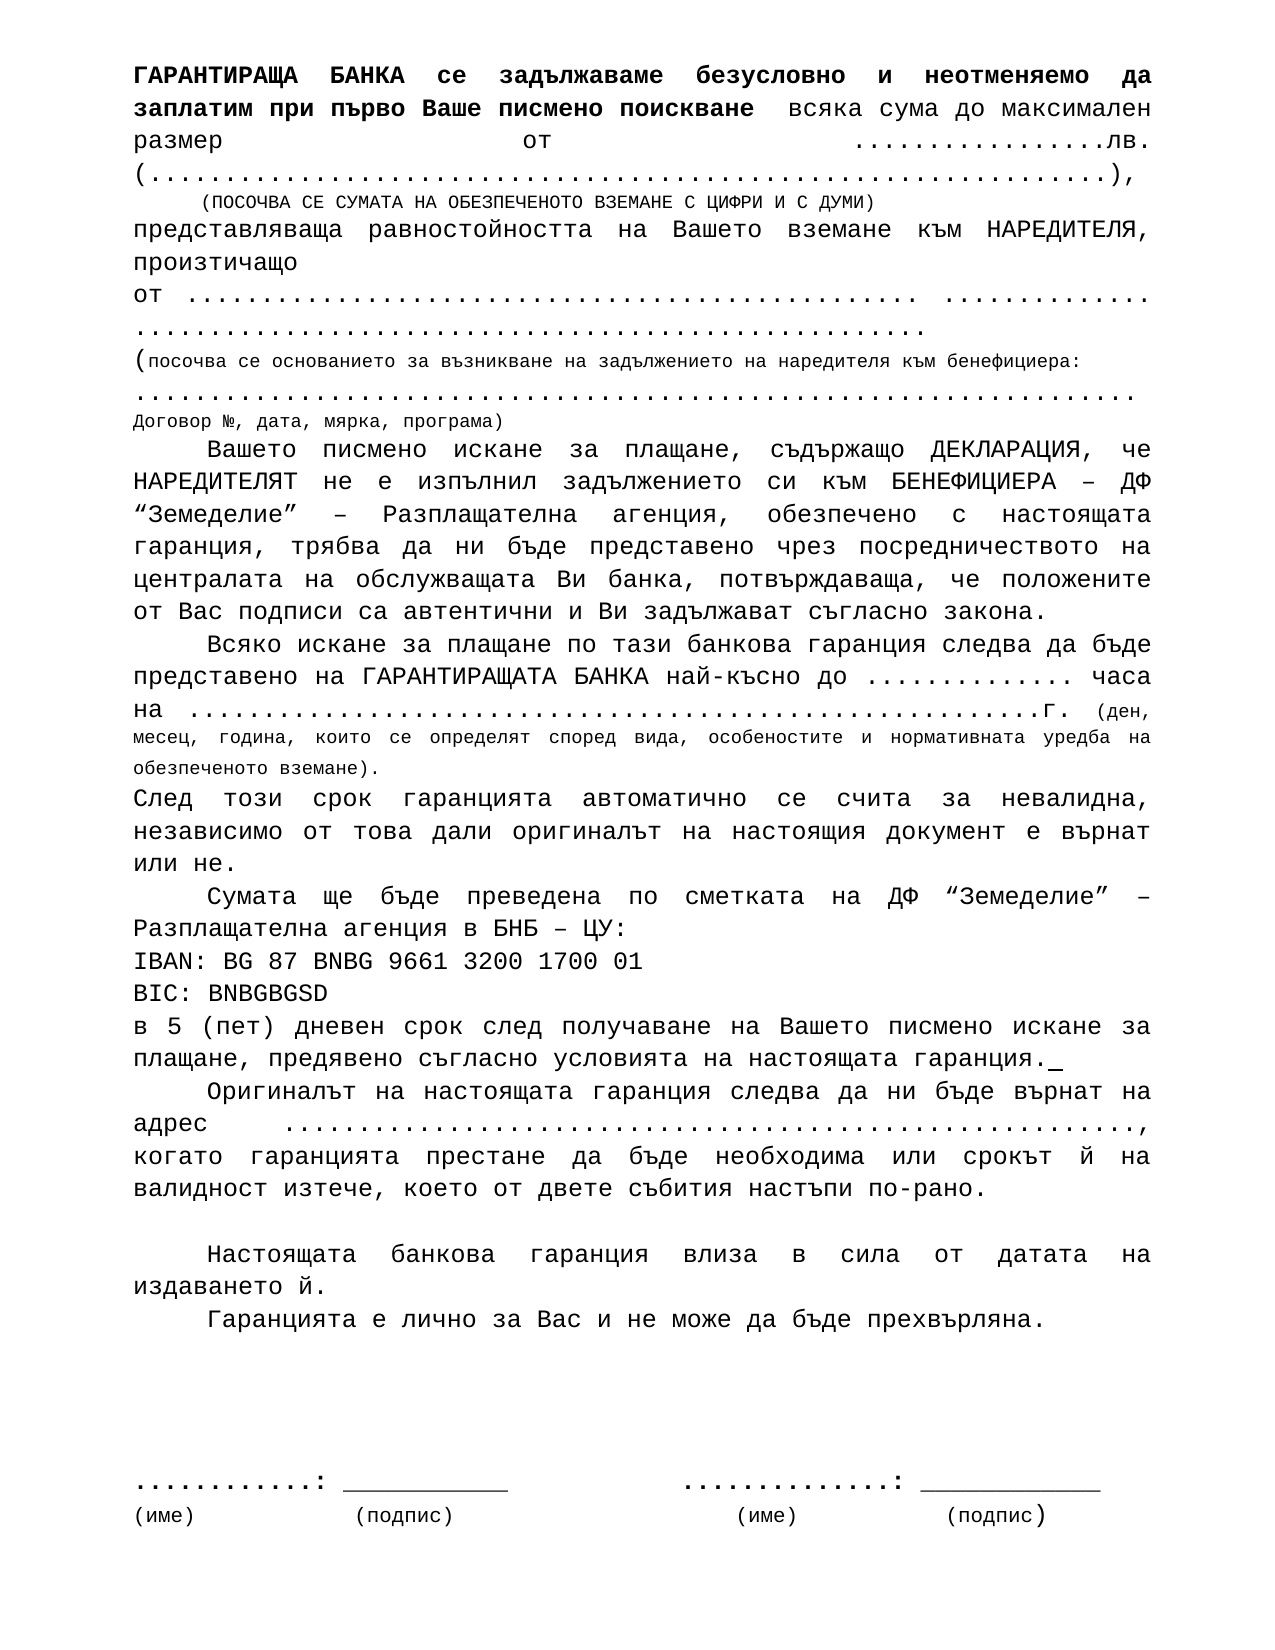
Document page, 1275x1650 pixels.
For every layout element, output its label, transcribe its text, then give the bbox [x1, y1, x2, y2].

text Всяко искане за плащане по тази банкова гаранция следва да бъде представено на ГАРАНТИРАЩАТА БАНКА най-късно до .............. часа на .........................................................г. (ден, месец, година, които се определят според вида, особеностите и нормативната уредба на обезпеченото вземане). [133, 631, 1152, 782]
text Настоящата банкова гаранция влиза в сила от датата на издаването й. [133, 1241, 1152, 1302]
text След този срок гаранцията автоматично се счита за невалидна, независимо от това дали оригиналът на настоящия документ е върнат или не. [133, 786, 1152, 879]
text IBAN: BG 87 BNBG 9661 3200 1700 01 [133, 948, 1152, 977]
text (посочва се основанието за възникване на задължението на наредителя към бенефициера: [133, 347, 1152, 375]
text Договор №, дата, мярка, програма) [133, 412, 1152, 433]
text Вашето писмено искане за плащане, съдържащо ДЕКЛАРАЦИЯ, че НАРЕДИТЕЛЯТ не е изпълнил задължението си към БЕНЕФИЦИЕРА – ДФ “Земеделие” – Разплащателна агенция, обезпечено с настоящата гаранция, трябва да ни бъде представено чрез посредничеството на централата на обслужващата Ви банка, потвърждаваща, че положените от Вас подписи са автентични и Ви задължават съгласно закона. [133, 436, 1152, 627]
text Оригиналът на настоящата гаранция следва да ни бъде върнат на адрес ........................................................., когато гаранцията престане да бъде необходима или срокът й на валидност изтече, което от двете събития настъпи по-рано. [133, 1078, 1152, 1204]
text (ПОСОЧВА СЕ СУМАТА НА ОБЕЗПЕЧЕНОТО ВЗЕМАНЕ С ЦИФРИ И С ДУМИ) [133, 193, 1152, 214]
text ............: ___________ ..............: ____________ [133, 1469, 1152, 1497]
text BIC: BNBGBGSD [133, 981, 1152, 1009]
text представляваща равностойността на Вашето вземане към НАРЕДИТЕЛЯ, произтичащо от ................................................. ................................................................... [133, 217, 1152, 343]
text (име) (подпис) (име) (подпис) [133, 1501, 1152, 1529]
text ................................................................... [133, 379, 1152, 408]
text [133, 63, 1152, 188]
text в 5 (пет) дневен срок след получаване на Вашето писмено искане за плащане, предявено съгласно условията на настоящата гаранция. [133, 1013, 1152, 1074]
text Сумата ще бъде преведена по сметката на ДФ “Земеделие” – Разплащателна агенция в БНБ – ЦУ: [133, 883, 1152, 944]
text Гаранцията е лично за Вас и не може да бъде прехвърляна. [133, 1306, 1152, 1334]
